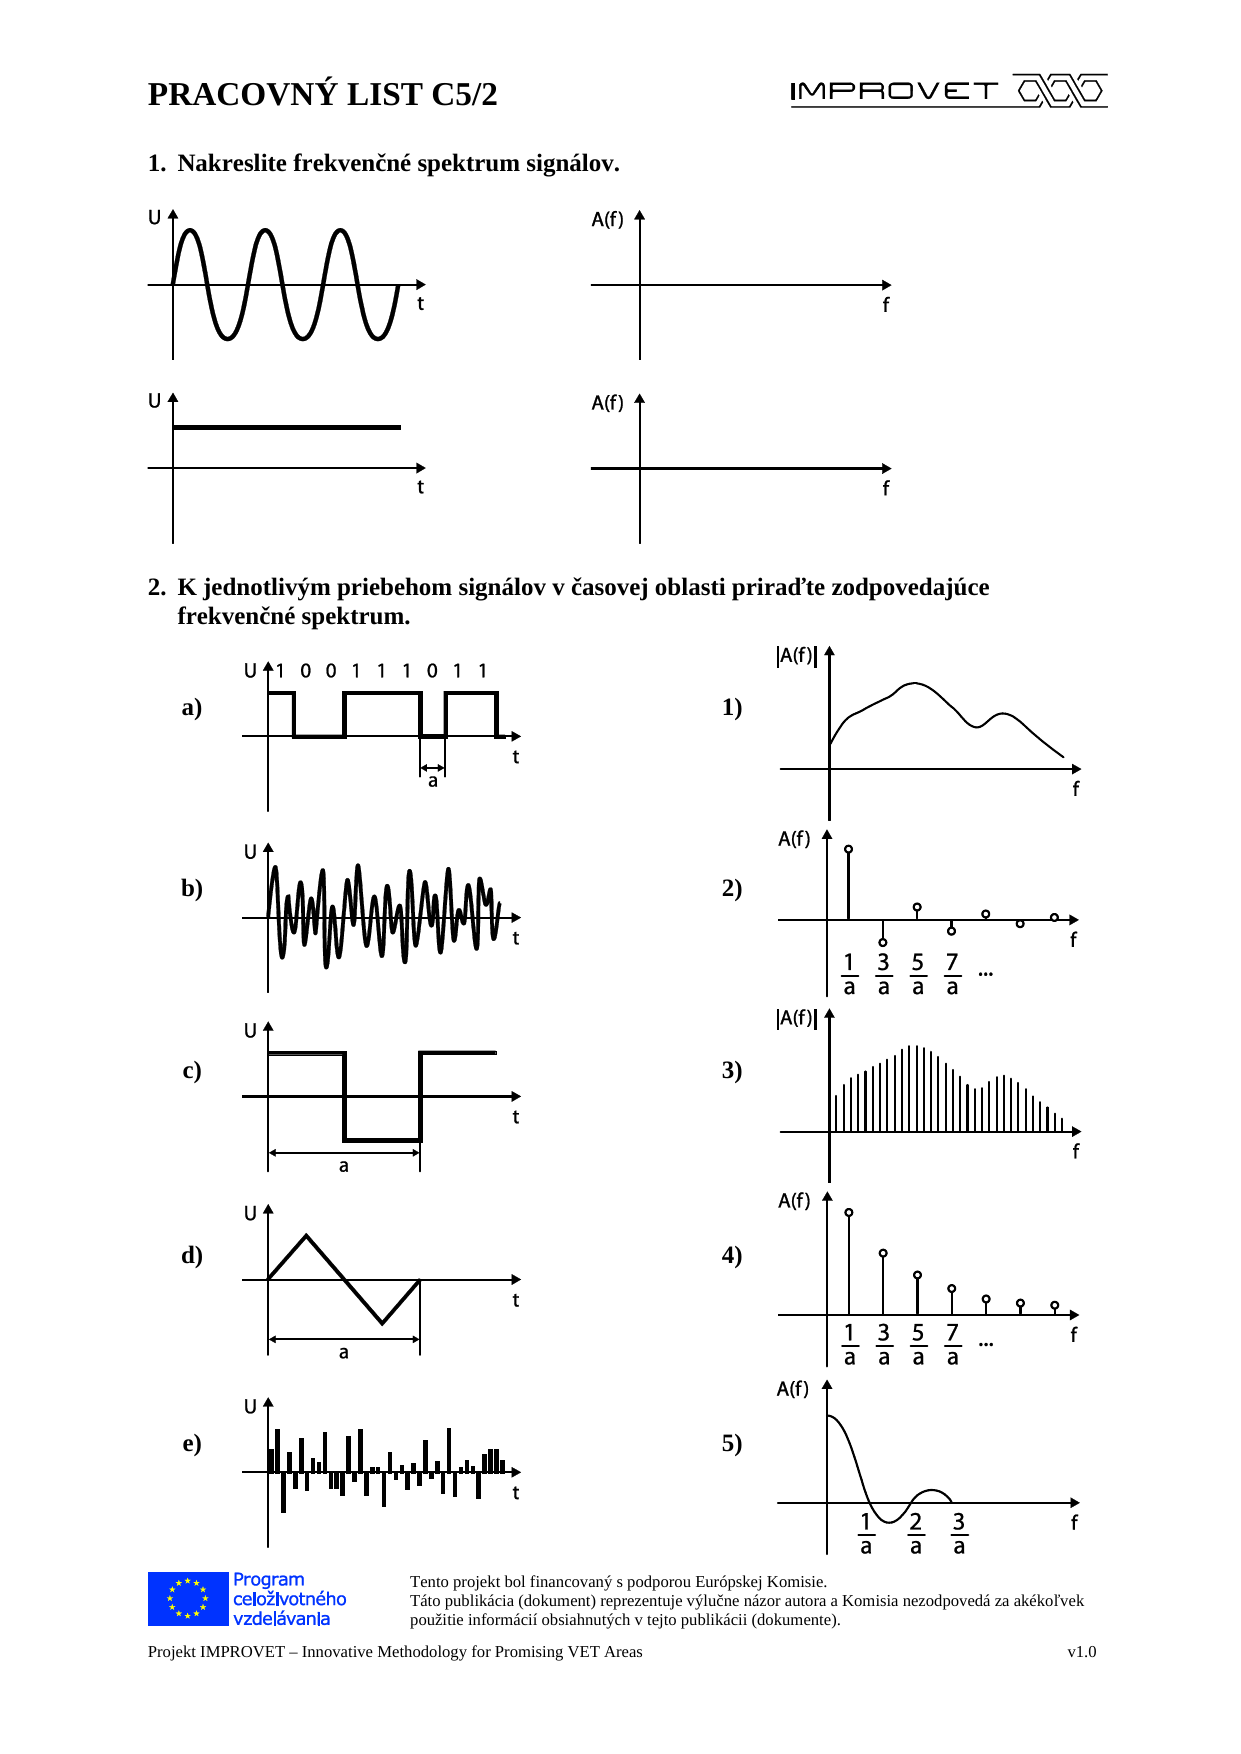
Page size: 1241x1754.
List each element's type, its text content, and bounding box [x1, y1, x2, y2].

text Nakreslite frekvenčné spektrum signálov. [148, 148, 1092, 176]
table_cell [754, 1189, 1104, 1377]
table_header [218, 644, 546, 827]
table_cell [754, 1377, 1104, 1566]
table_cell [754, 1006, 1104, 1189]
table_cell e) [166, 1377, 218, 1566]
table_header [754, 644, 1104, 827]
text K jednotlivým priebehom signálov v časovej oblasti priraďte zodpovedajúce frekvenčné spektrum. [148, 572, 1092, 629]
table_header 1) [546, 644, 754, 827]
table_cell b) [166, 827, 218, 1006]
table_cell d) [166, 1189, 218, 1377]
table_header a) [166, 644, 218, 827]
table_cell 5) [546, 1377, 754, 1566]
table_cell [218, 827, 546, 1006]
table_cell 2) [546, 827, 754, 1006]
table_cell [218, 1377, 546, 1566]
table_cell [218, 1189, 546, 1377]
table_cell [754, 827, 1104, 1006]
table_cell 4) [546, 1189, 754, 1377]
table_cell [218, 1006, 546, 1189]
table_cell c) [166, 1006, 218, 1189]
table_cell 3) [546, 1006, 754, 1189]
